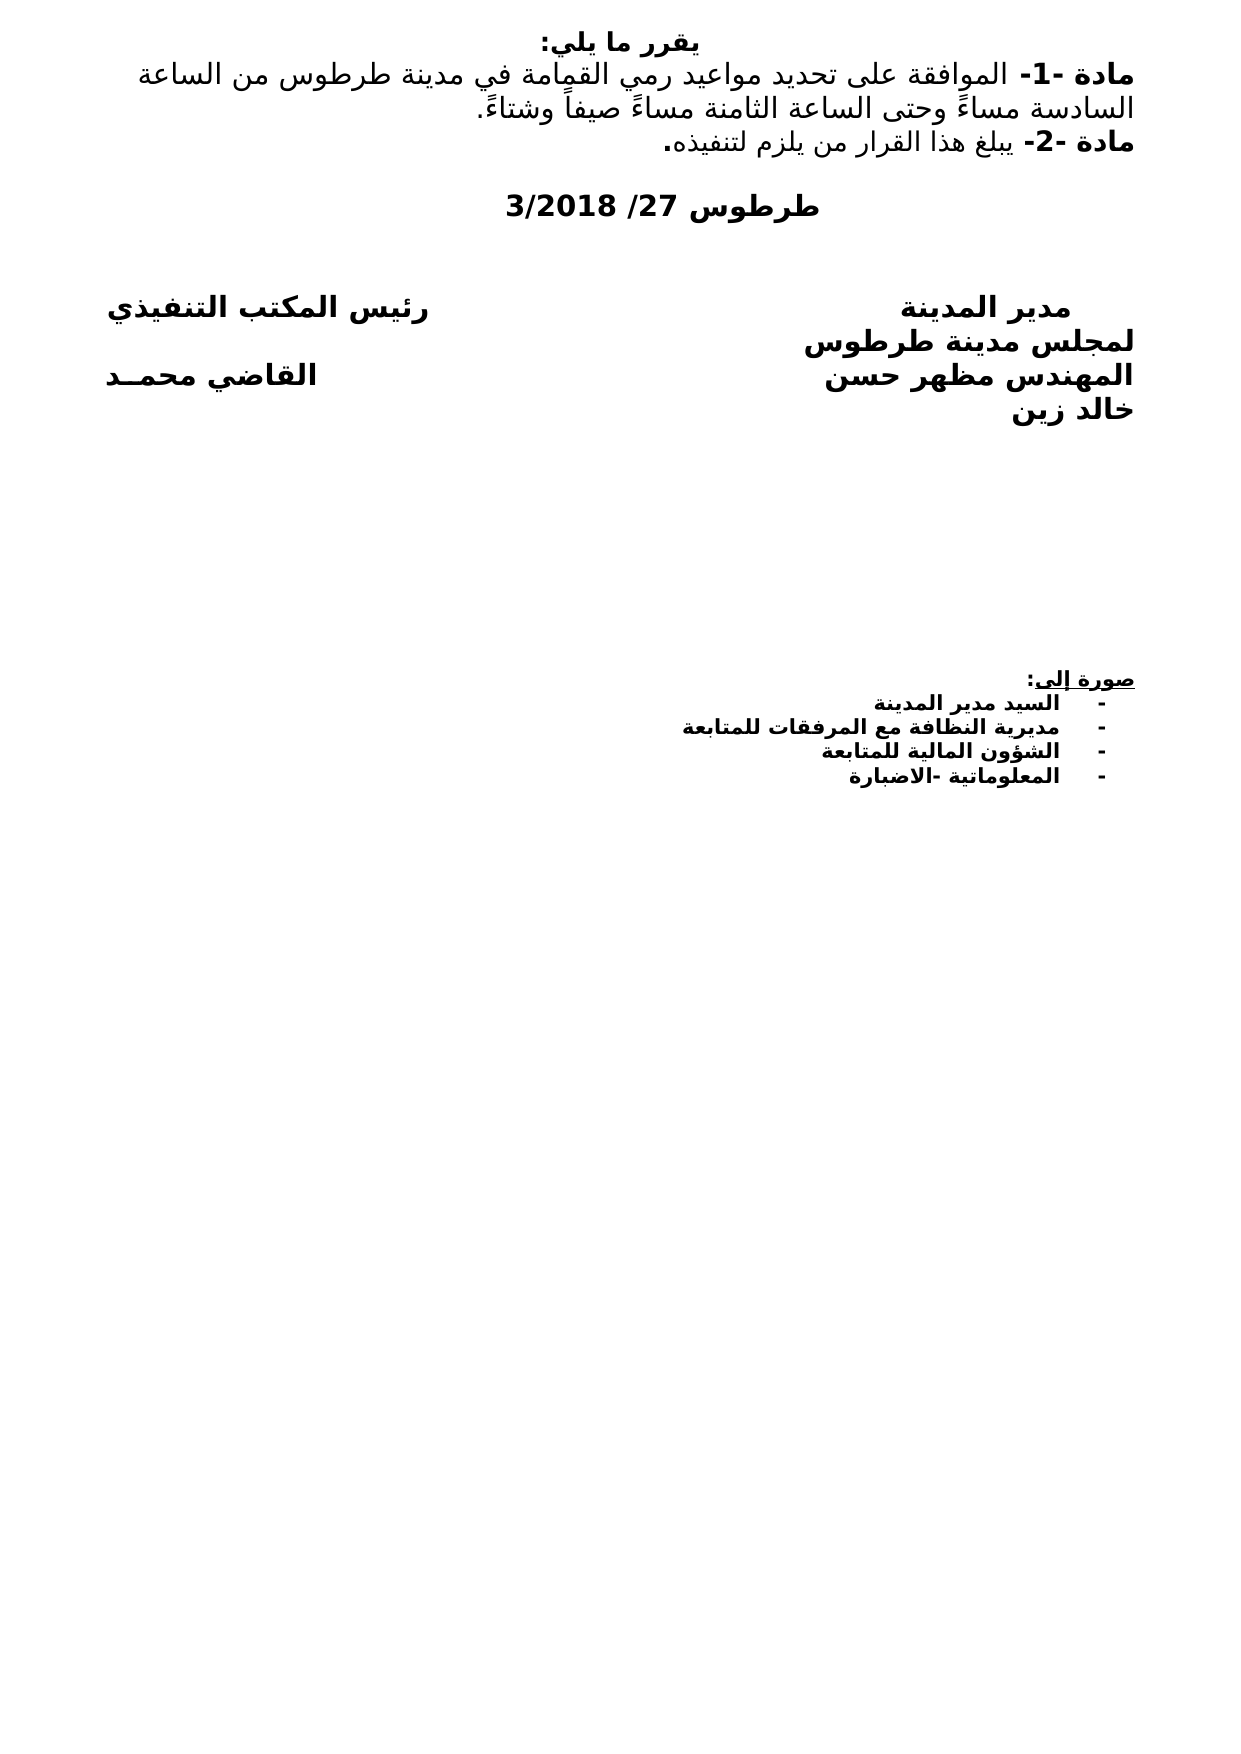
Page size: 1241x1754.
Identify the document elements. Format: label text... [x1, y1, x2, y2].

list الشؤون المالية للمتابعة [105, 739, 1098, 764]
text يقرر ما يلي: [105, 27, 1135, 57]
text مادة -1- الموافقة على تحديد مواعيد رمي القمامة في مدينة طرطوس من الساعة السادسة مساءً وحتى الساعة الثامنة مساءً صيفاً وشتاءً. [105, 57, 1135, 125]
text مدير المدينة رئيس المكتب التنفيذي لمجلس مدينة طرطوس [105, 290, 1135, 358]
text صورة إلى: [105, 667, 1135, 691]
text مادة -2- يبلغ هذا القرار من يلزم لتنفيذه. [105, 125, 1135, 158]
list المعلوماتية -الاضبارة [105, 764, 1098, 788]
text المهندس مظهر حسن القاضي محمد خالد زين [105, 358, 1135, 426]
list السيد مدير المدينة [105, 691, 1098, 715]
text طرطوس 27/ 3/2018 [105, 189, 1135, 223]
list مديرية النظافة مع المرفقات للمتابعة [105, 715, 1098, 739]
